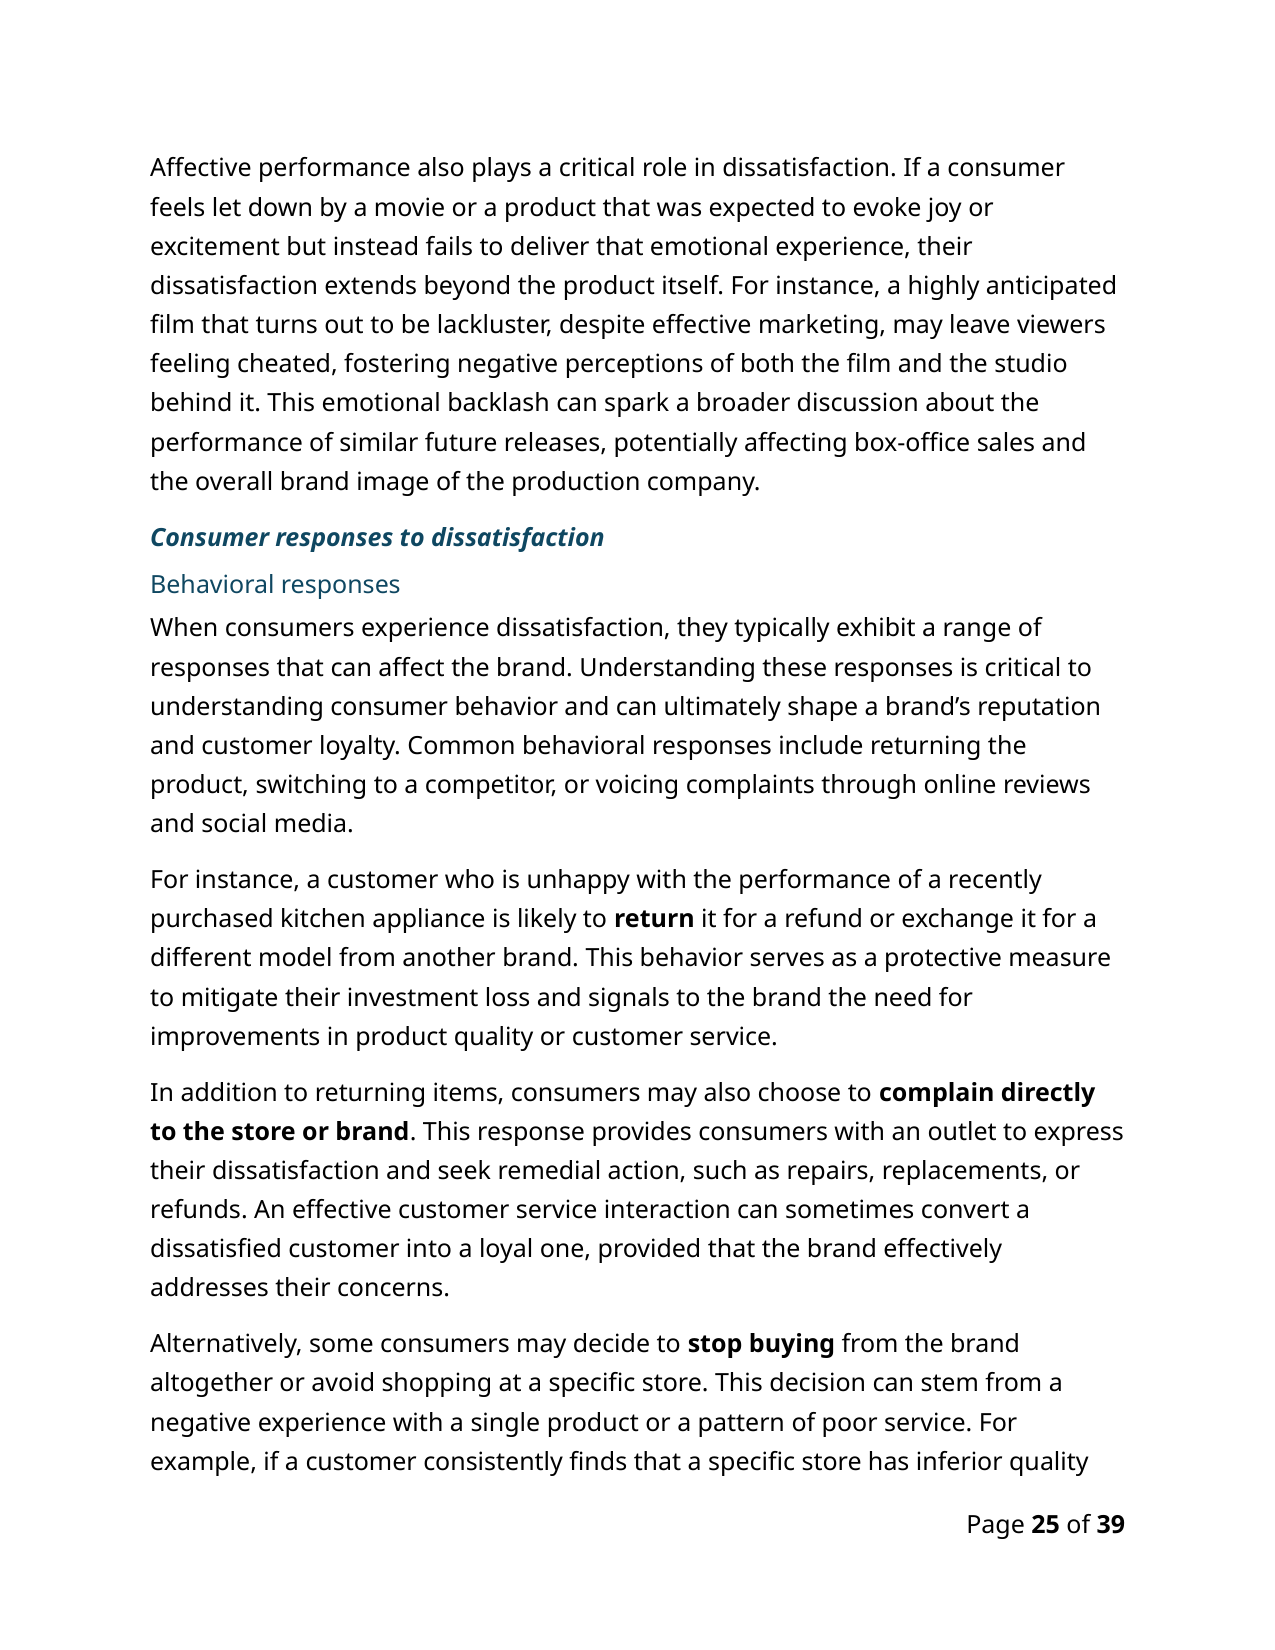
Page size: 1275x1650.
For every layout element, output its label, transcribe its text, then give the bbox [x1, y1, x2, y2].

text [150, 1326, 1125, 1477]
text For instance, a customer who is unhappy with the performance of a recently purchased kitchen appliance is likely to return it for a refund or exchange it for a different model from another brand. This behavior serves as a protective measure to mitigate their investment loss and signals to the brand the need for improvements in product quality or customer service. [150, 862, 1125, 1052]
subtitle Behavioral responses [150, 567, 1125, 601]
text In addition to returning items, consumers may also choose to complain directly to the store or brand. This response provides consumers with an outlet to express their dissatisfaction and seek remedial action, such as repairs, replacements, or refunds. An effective customer service interaction can sometimes convert a dissatisfied customer into a loyal one, provided that the brand effectively addresses their concerns. [150, 1074, 1125, 1304]
text When consumers experience dissatisfaction, they typically exhibit a range of responses that can affect the brand. Understanding these responses is critical to understanding consumer behavior and can ultimately shape a brand’s reputation and customer loyalty. Common behavioral responses include returning the product, switching to a competitor, or voicing complaints through online reviews and social media. [150, 610, 1125, 840]
subtitle Consumer responses to dissatisfaction [150, 519, 1125, 553]
text Affective performance also plays a critical role in dissatisfaction. If a consumer feels let down by a movie or a product that was expected to evoke joy or excitement but instead fails to deliver that emotional experience, their dissatisfaction extends beyond the product itself. For instance, a highly anticipated film that turns out to be lackluster, despite effective marketing, may leave viewers feeling cheated, fostering negative perceptions of both the film and the studio behind it. This emotional backlash can spark a broader discussion about the performance of similar future releases, potentially affecting box-office sales and the overall brand image of the production company. [150, 150, 1125, 497]
